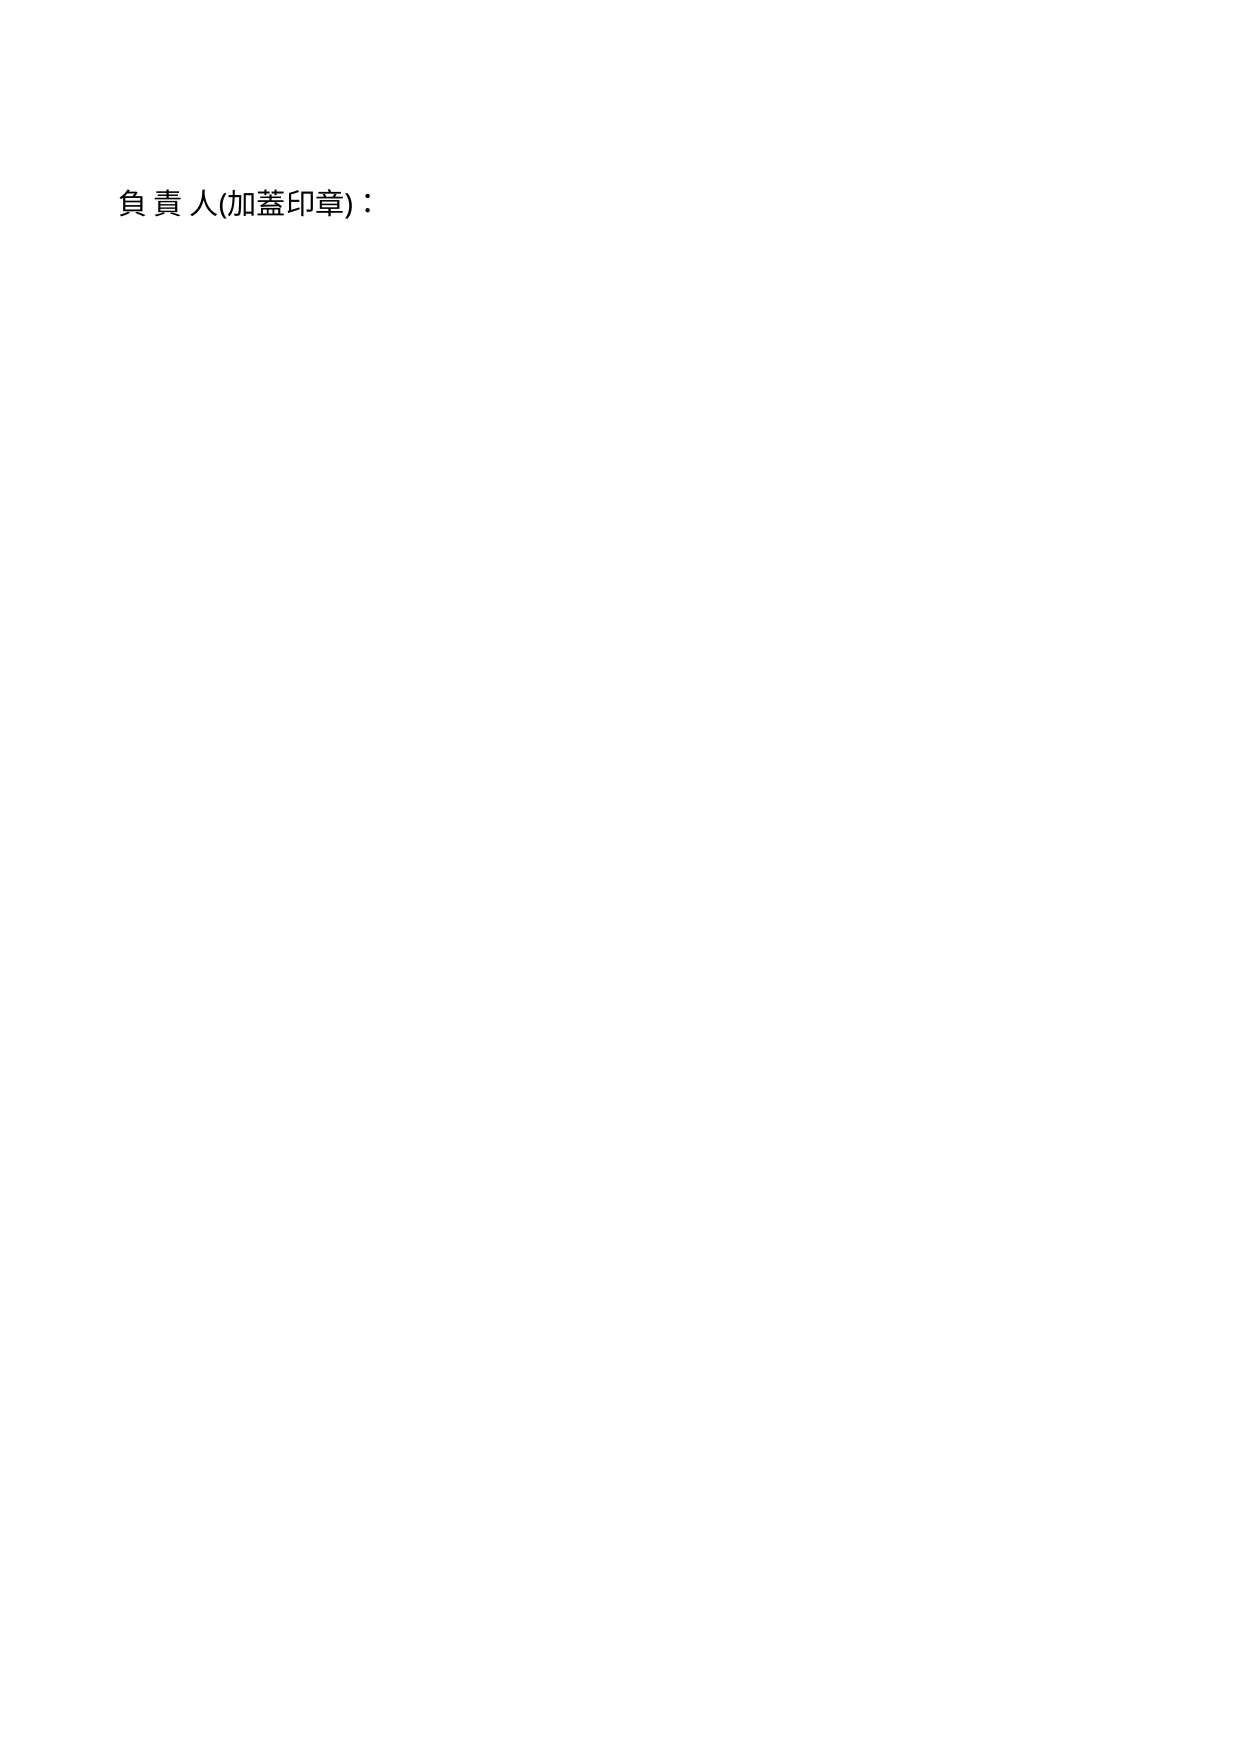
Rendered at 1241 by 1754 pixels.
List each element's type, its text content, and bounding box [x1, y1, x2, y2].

text 負 責 人(加蓋印章)： [118, 164, 1122, 239]
